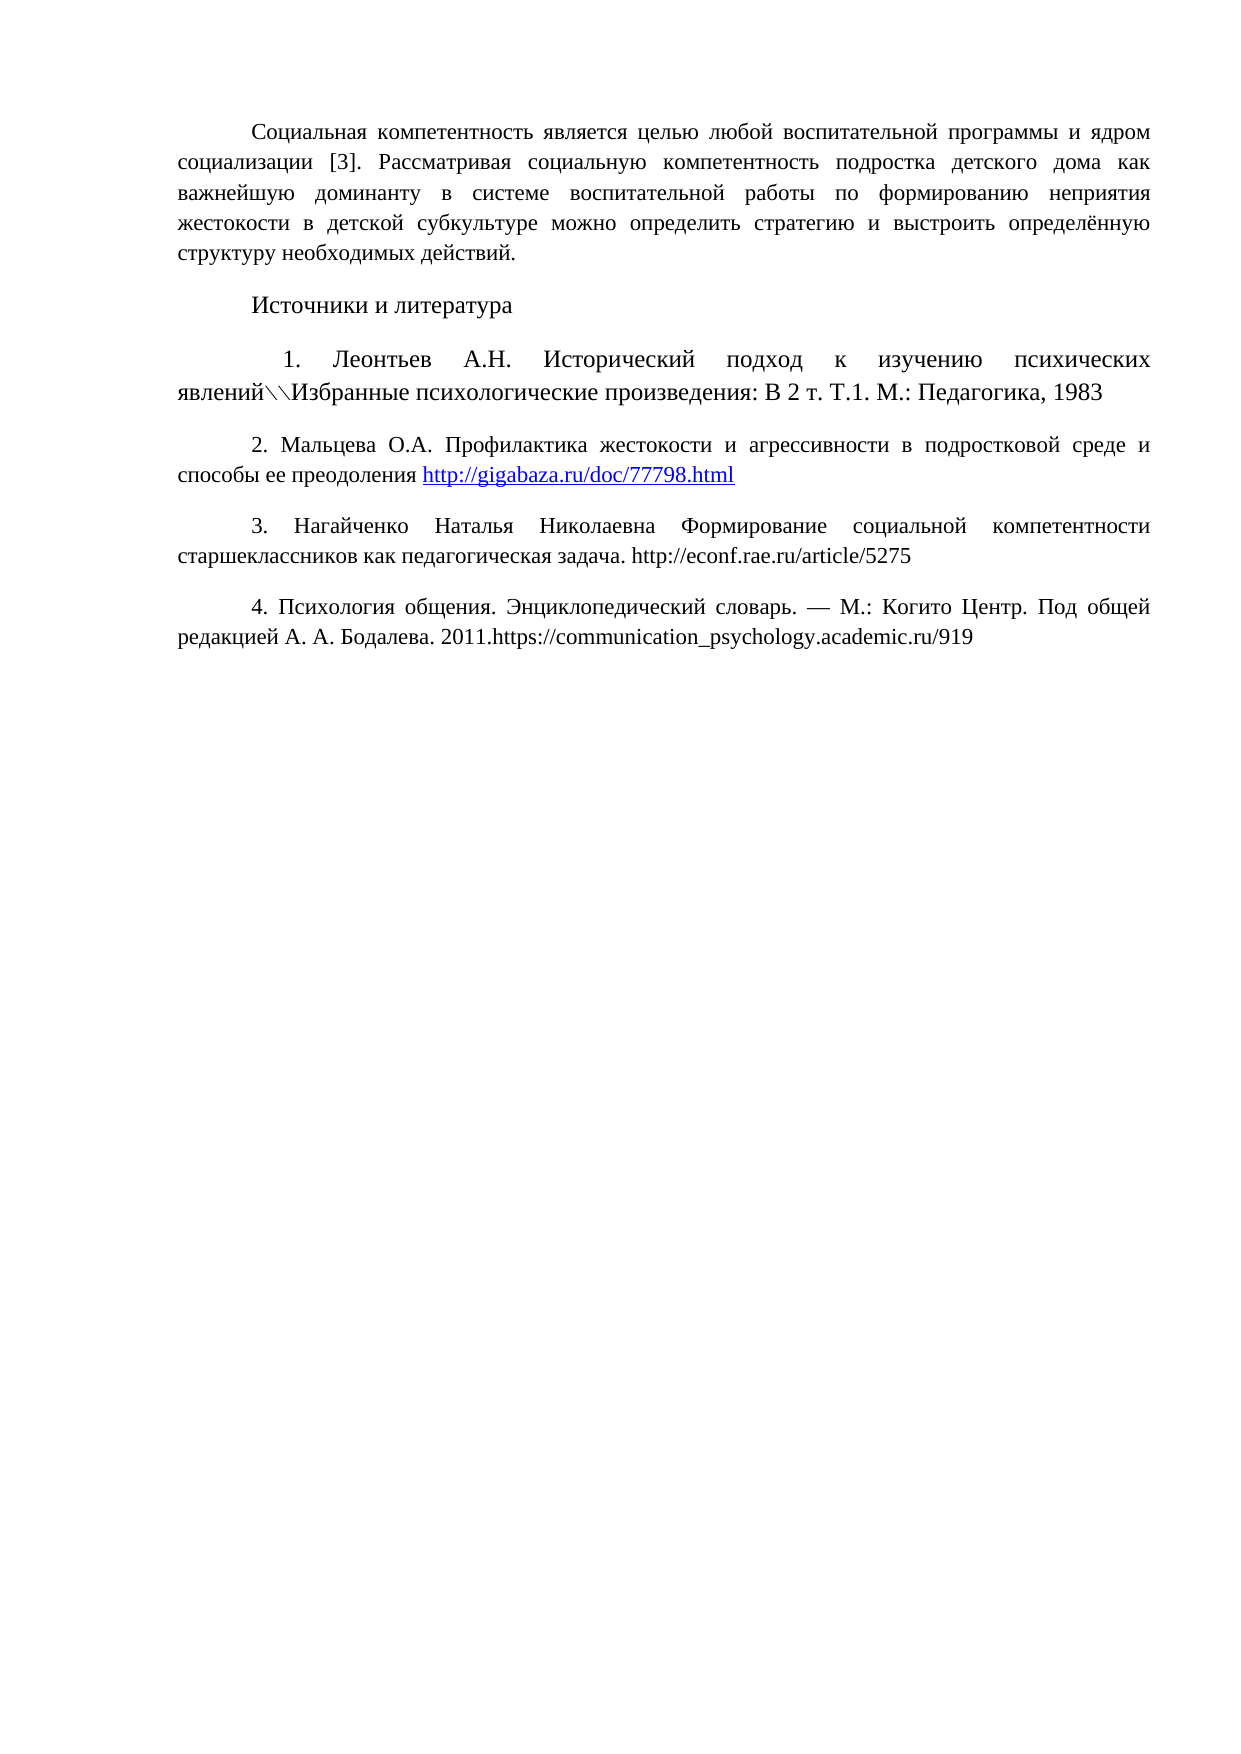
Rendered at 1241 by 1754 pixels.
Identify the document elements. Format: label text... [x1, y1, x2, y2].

text 3. Нагайченко Наталья Николаевна Формирование социальной компетентности старшеклассников как педагогическая задача. http://econf.rae.ru/article/5275 [177, 512, 1152, 568]
text 4. Психология общения. Энциклопедический словарь. — М.: Когито Центр. Под общей редакцией А. А. Бодалева. 2011.https://communication_psychology.academic.ru/919 [177, 593, 1152, 650]
text 2. Мальцева О.А. Профилактика жестокости и агрессивности в подростковой среде и способы ее преодоления http://gigabaza.ru/doc/77798.html [177, 431, 1152, 487]
text Источники и литература [177, 290, 1152, 319]
text 1. Леонтьев А.Н. Исторический подход к изучению психических явлений∖∖Избранные психологические произведения: В 2 т. Т.1. М.: Педагогика, 1983 [177, 344, 1152, 406]
text Социальная компетентность является целью любой воспитательной программы и ядром социализации [3]. Рассматривая социальную компетентность подростка детского дома как важнейшую доминанту в системе воспитательной работы по формированию неприятия жестокости в детской субкультуре можно определить стратегию и выстроить определённую структуру необходимых действий. [177, 118, 1152, 265]
